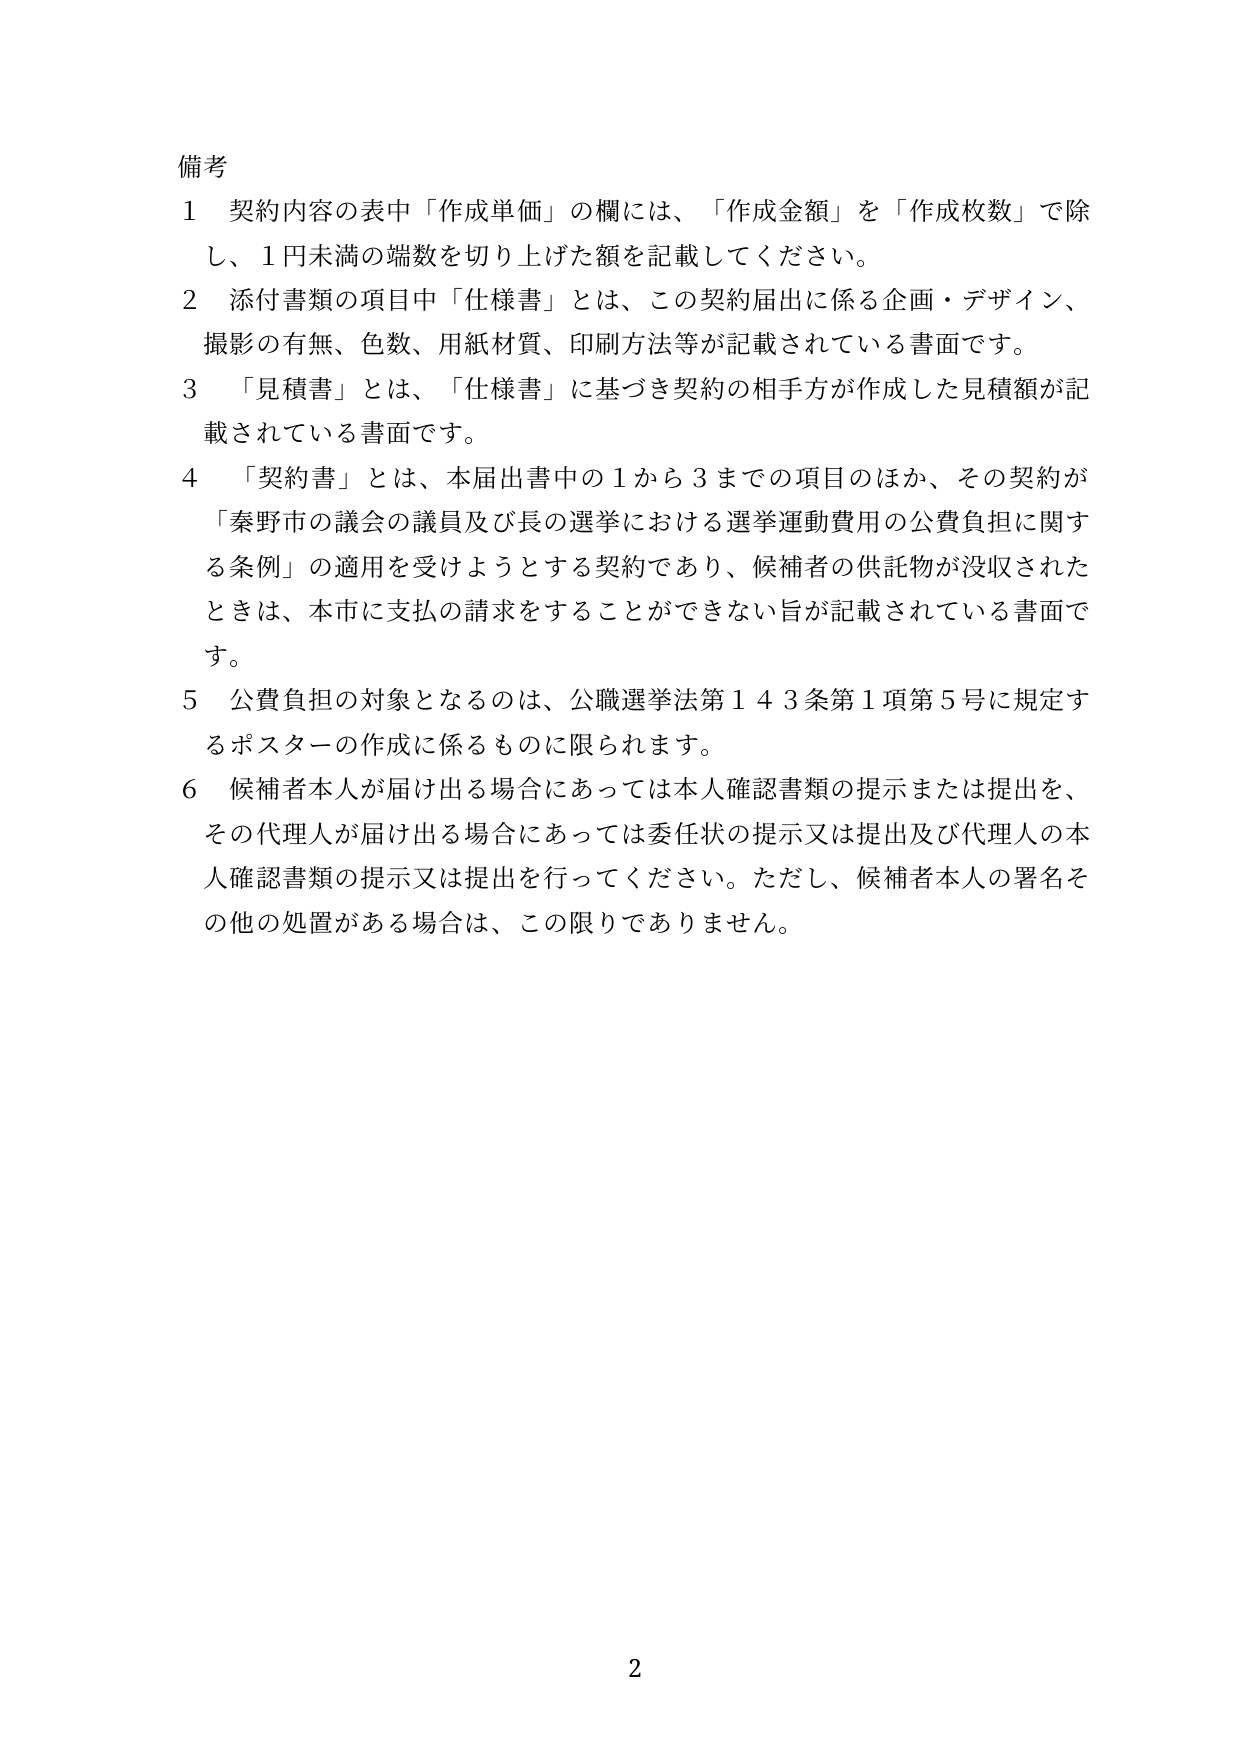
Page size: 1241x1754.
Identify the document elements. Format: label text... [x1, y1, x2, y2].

text ３ 「見積書」とは、「仕様書」に基づき契約の相手方が作成した見積額が記載されている書面です。 [177, 365, 1092, 454]
text ２ 添付書類の項目中「仕様書」とは、この契約届出に係る企画・デザイン、撮影の有無、色数、用紙材質、印刷方法等が記載されている書面です。 [177, 276, 1092, 365]
text 備考 [177, 143, 1092, 187]
text １ 契約内容の表中「作成単価」の欄には、「作成金額」を「作成枚数」で除し、１円未満の端数を切り上げた額を記載してください。 [177, 187, 1092, 276]
text ５ 公費負担の対象となるのは、公職選挙法第１４３条第１項第５号に規定するポスターの作成に係るものに限られます。 [177, 677, 1092, 766]
text ６ 候補者本人が届け出る場合にあっては本人確認書類の提示または提出を、その代理人が届け出る場合にあっては委任状の提示又は提出及び代理人の本人確認書類の提示又は提出を行ってください。ただし、候補者本人の署名その他の処置がある場合は、この限りでありません。 [177, 766, 1092, 944]
text ４ 「契約書」とは、本届出書中の１から３までの項目のほか、その契約が「秦野市の議会の議員及び長の選挙における選挙運動費用の公費負担に関する条例」の適用を受けようとする契約であり、候補者の供託物が没収されたときは、本市に支払の請求をすることができない旨が記載されている書面です。 [177, 454, 1092, 677]
